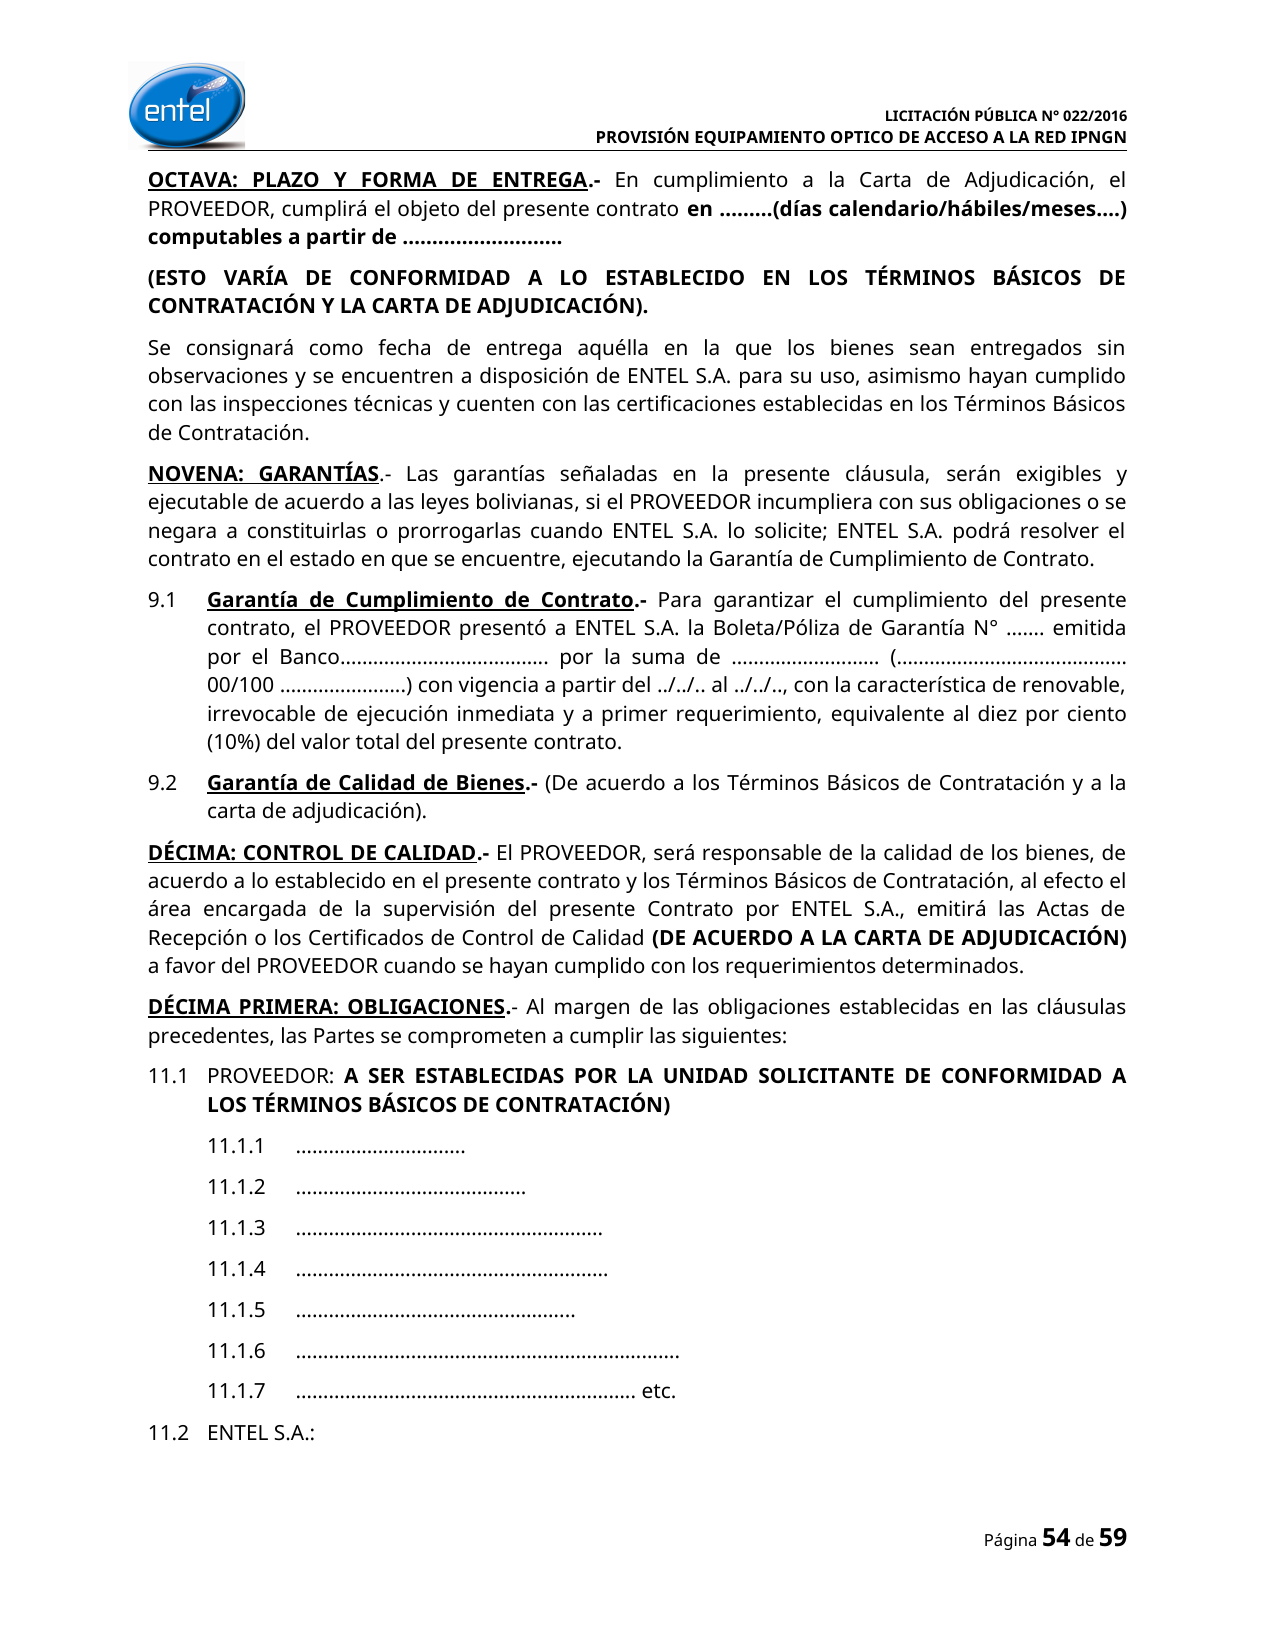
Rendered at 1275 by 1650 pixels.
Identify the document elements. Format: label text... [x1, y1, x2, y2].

text 9.1 Garantía de Cumplimiento de Contrato.- Para garantizar el cumplimiento del presente contrato, el PROVEEDOR presentó a ENTEL S.A. la Boleta/Póliza de Garantía N° ……. emitida por el Banco……………………………….. por la suma de ……………………… (…………………………………… 00/100 …………………..) con vigencia a partir del ../../.. al ../../.., con la característica de renovable, irrevocable de ejecución inmediata y a primer requerimiento, equivalente al diez por ciento (10%) del valor total del presente contrato. [148, 585, 1127, 756]
text 9.2 Garantía de Calidad de Bienes.- (De acuerdo a los Términos Básicos de Contratación y a la carta de adjudicación). [148, 768, 1127, 825]
text NOVENA: GARANTÍAS.- Las garantías señaladas en la presente cláusula, serán exigibles y ejecutable de acuerdo a las leyes bolivianas, si el PROVEEDOR incumpliera con sus obligaciones o se negara a constituirlas o prorrogarlas cuando ENTEL S.A. lo solicite; ENTEL S.A. podrá resolver el contrato en el estado en que se encuentre, ejecutando la Garantía de Cumplimiento de Contrato. [148, 459, 1127, 573]
text 11.1.7 …………………………………………………….. etc. [207, 1377, 1127, 1405]
text DÉCIMA: CONTROL DE CALIDAD.- El PROVEEDOR, será responsable de la calidad de los bienes, de acuerdo a lo establecido en el presente contrato y los Términos Básicos de Contratación, al efecto el área encargada de la supervisión del presente Contrato por ENTEL S.A., emitirá las Actas de Recepción o los Certificados de Control de Calidad (DE ACUERDO A LA CARTA DE ADJUDICACIÓN) a favor del PROVEEDOR cuando se hayan cumplido con los requerimientos determinados. [148, 838, 1127, 980]
text 11.1.5 …………………………………………... [207, 1295, 1127, 1323]
text 11.1.6 ……………………………………………………………. [207, 1336, 1127, 1364]
text 11.2 ENTEL S.A.: [148, 1418, 1127, 1446]
text OCTAVA: PLAZO Y FORMA DE ENTREGA.- En cumplimiento a la Carta de Adjudicación, el PROVEEDOR, cumplirá el objeto del presente contrato en ………(días calendario/hábiles/meses….) computables a partir de ……………………... [148, 165, 1127, 251]
text 11.1.4 ………………………………………………… [207, 1254, 1127, 1282]
text 11.1.2 …………………………………... [207, 1172, 1127, 1200]
text 11.1.1 …………………………. [207, 1131, 1127, 1159]
text 11.1 PROVEEDOR: A SER ESTABLECIDAS POR LA UNIDAD SOLICITANTE DE CONFORMIDAD A LOS TÉRMINOS BÁSICOS DE CONTRATACIÓN) [148, 1062, 1127, 1118]
picture [128, 61, 246, 150]
text Se consignará como fecha de entrega aquélla en la que los bienes sean entregados sin observaciones y se encuentren a disposición de ENTEL S.A. para su uso, asimismo hayan cumplido con las inspecciones técnicas y cuenten con las certificaciones establecidas en los Términos Básicos de Contratación. [148, 333, 1127, 446]
text (ESTO VARÍA DE CONFORMIDAD A LO ESTABLECIDO EN LOS TÉRMINOS BÁSICOS DE CONTRATACIÓN Y LA CARTA DE ADJUDICACIÓN). [148, 263, 1127, 320]
text 11.1.3 ……………………………………………….. [207, 1213, 1127, 1241]
text DÉCIMA PRIMERA: OBLIGACIONES.- Al margen de las obligaciones establecidas en las cláusulas precedentes, las Partes se comprometen a cumplir las siguientes: [148, 992, 1127, 1049]
